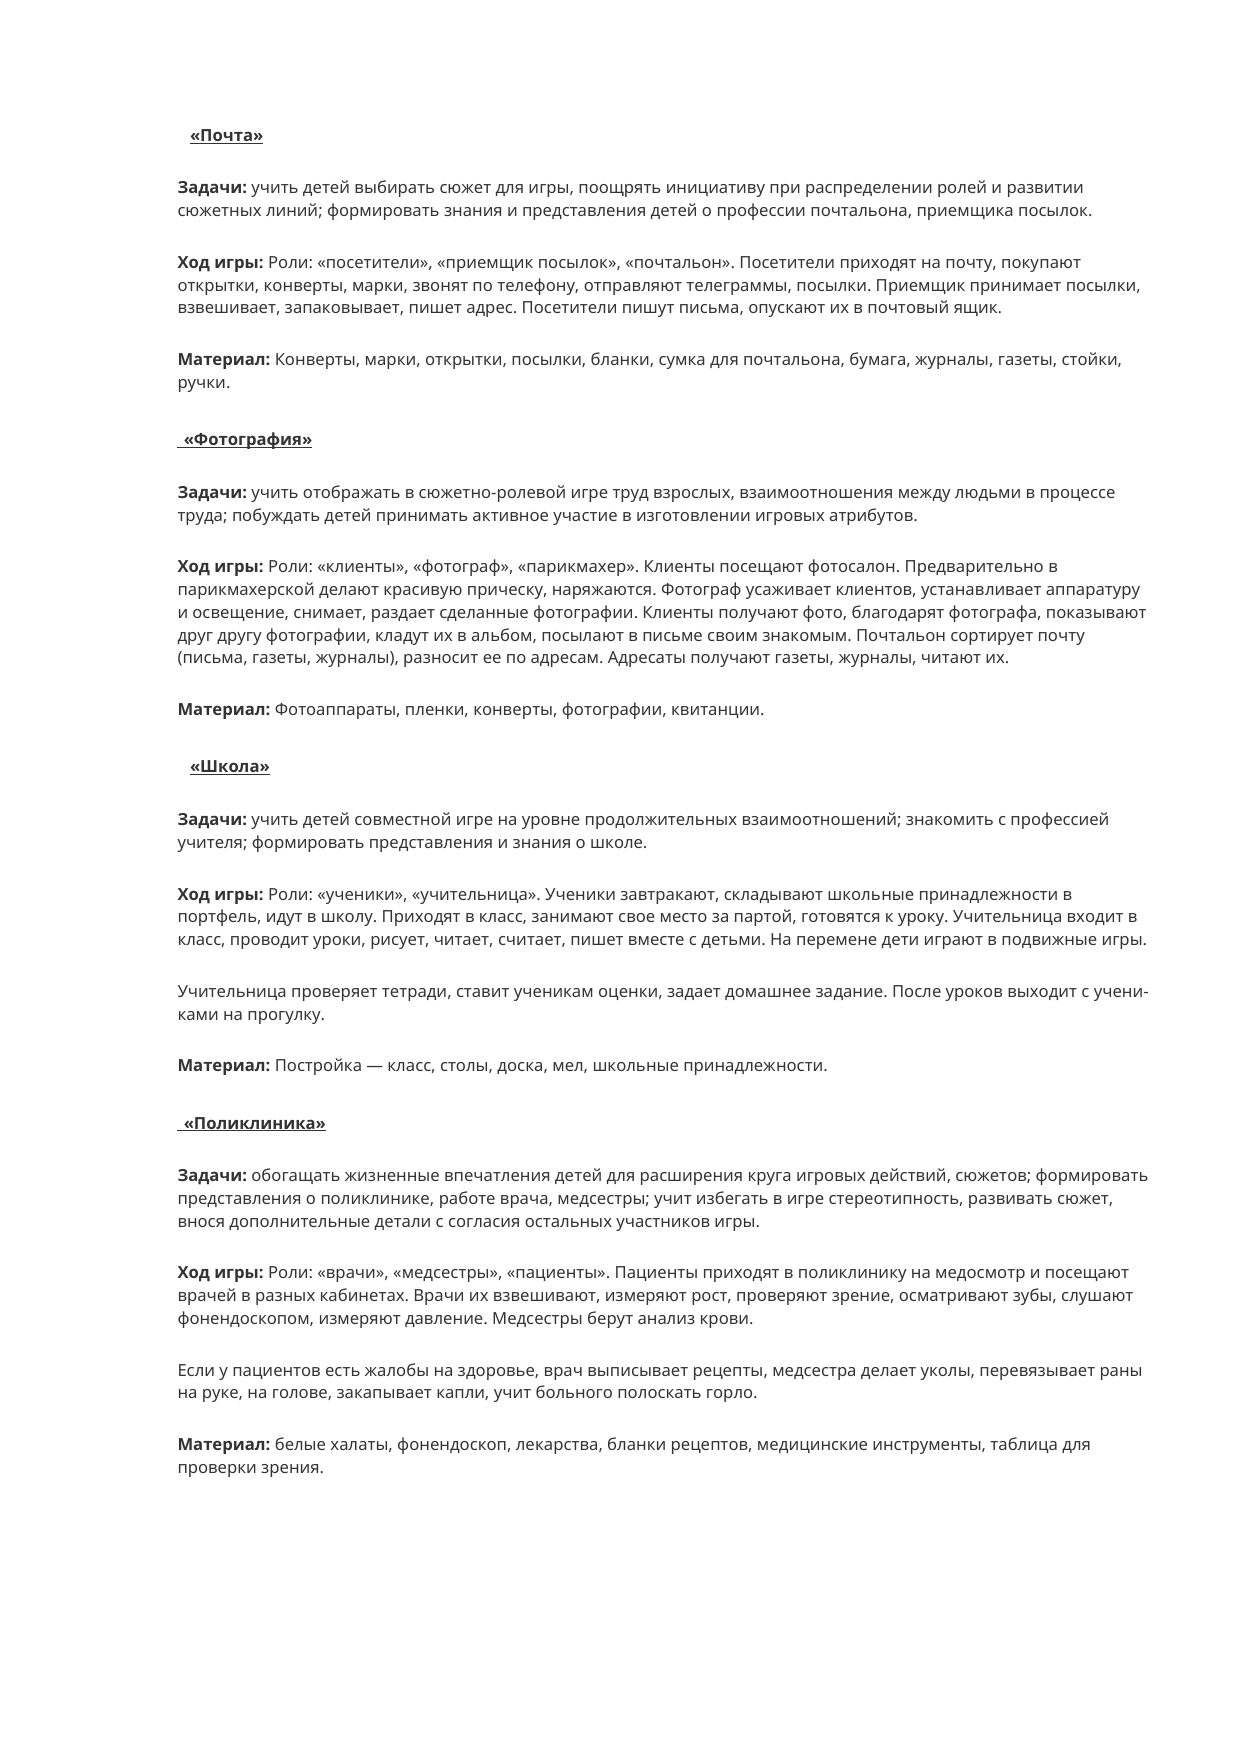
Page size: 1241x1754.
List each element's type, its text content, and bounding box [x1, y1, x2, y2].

text Задачи: учить детей совместной игре на уровне продолжительных взаимоотношений; знакомить с профессией учителя; формировать представления и знания о школе. [177, 807, 1152, 853]
text Ход игры: Роли: «посетители», «приемщик посылок», «почтальон». Посетители приходят на почту, покупают открытки, конверты, марки, звонят по телефону, отправляют телеграммы, посылки. Приемщик принимает посылки, взвешивает, запаковывает, пишет адрес. Посетители пишут письма, опускают их в почтовый ящик. [177, 251, 1152, 319]
text «Поликлиника» [177, 1106, 1152, 1134]
text Ход игры: Роли: «клиенты», «фотограф», «парикмахер». Клиенты посещают фотосалон. Предварительно в парикмахерской делают красивую прическу, наряжаются. Фотограф усаживает клиентов, устанавливает аппаратуру и освещение, снимает, раздает сделанные фотографии. Клиенты получают фото, благодарят фотографа, показывают друг другу фотографии, кладут их в альбом, посылают в письме своим знакомым. Почтальон сортирует почту (письма, газеты, журналы), разносит ее по адресам. Адресаты получают газеты, журналы, читают их. [177, 555, 1152, 668]
text Ход игры: Роли: «врачи», «медсестры», «пациенты». Пациенты приходят в поликлинику на медосмотр и посещают врачей в разных кабинетах. Врачи их взвешивают, измеряют рост, проверяют зрение, осматривают зубы, слушают фонендоскопом, измеряют давление. Медсестры берут анализ крови. [177, 1261, 1152, 1329]
text Ход игры: Роли: «ученики», «учительница». Ученики завтракают, складывают школьные принадлежности в портфель, идут в школу. Приходят в класс, занимают свое место за партой, готовятся к уроку. Учительница входит в класс, проводит уроки, рисует, читает, считает, пишет вместе с детьми. На перемене дети играют в подвижные игры. [177, 882, 1152, 950]
text «Фотография» [177, 422, 1152, 451]
text Материал: Фотоаппараты, пленки, конверты, фотографии, квитанции. [177, 698, 1152, 720]
text Материал: Постройка — класс, столы, доска, мел, школьные принадлежности. [177, 1054, 1152, 1077]
text «Школа» [177, 749, 1152, 778]
text Задачи: обогащать жизненные впечатления детей для расширения круга игровых действий, сюжетов; формировать представления о поликлинике, работе врача, медсестры; учит избегать в игре стереотипность, развивать сюжет, внося дополнительные детали с согласия остальных участников игры. [177, 1164, 1152, 1232]
text Материал: Конверты, марки, открытки, посылки, бланки, сумка для почтальона, бумага, журналы, газеты, стойки, ручки. [177, 348, 1152, 393]
text Задачи: учить детей выбирать сюжет для игры, поощрять инициативу при распределении ролей и развитии сюжетных линий; формировать знания и представления детей о профессии почтальона, приемщика посылок. [177, 176, 1152, 221]
text Если у пациентов есть жалобы на здоровье, врач выписывает рецепты, медсестра делает уколы, перевязывает раны на руке, на голове, закапывает капли, учит больного полоскать горло. [177, 1358, 1152, 1404]
text «Почта» [177, 118, 1152, 147]
text Учительница проверяет тетради, ставит ученикам оценки, задает домашнее задание. После уроков выходит с учениками на прогулку. [177, 979, 1152, 1025]
text Задачи: учить отображать в сюжетно-ролевой игре труд взрослых, взаимоотношения между людьми в процессе труда; побуждать детей принимать активное участие в изготовлении игровых атрибутов. [177, 480, 1152, 526]
text Материал: белые халаты, фонендоскоп, лекарства, бланки рецептов, медицинские инструменты, таблица для проверки зрения. [177, 1433, 1152, 1478]
